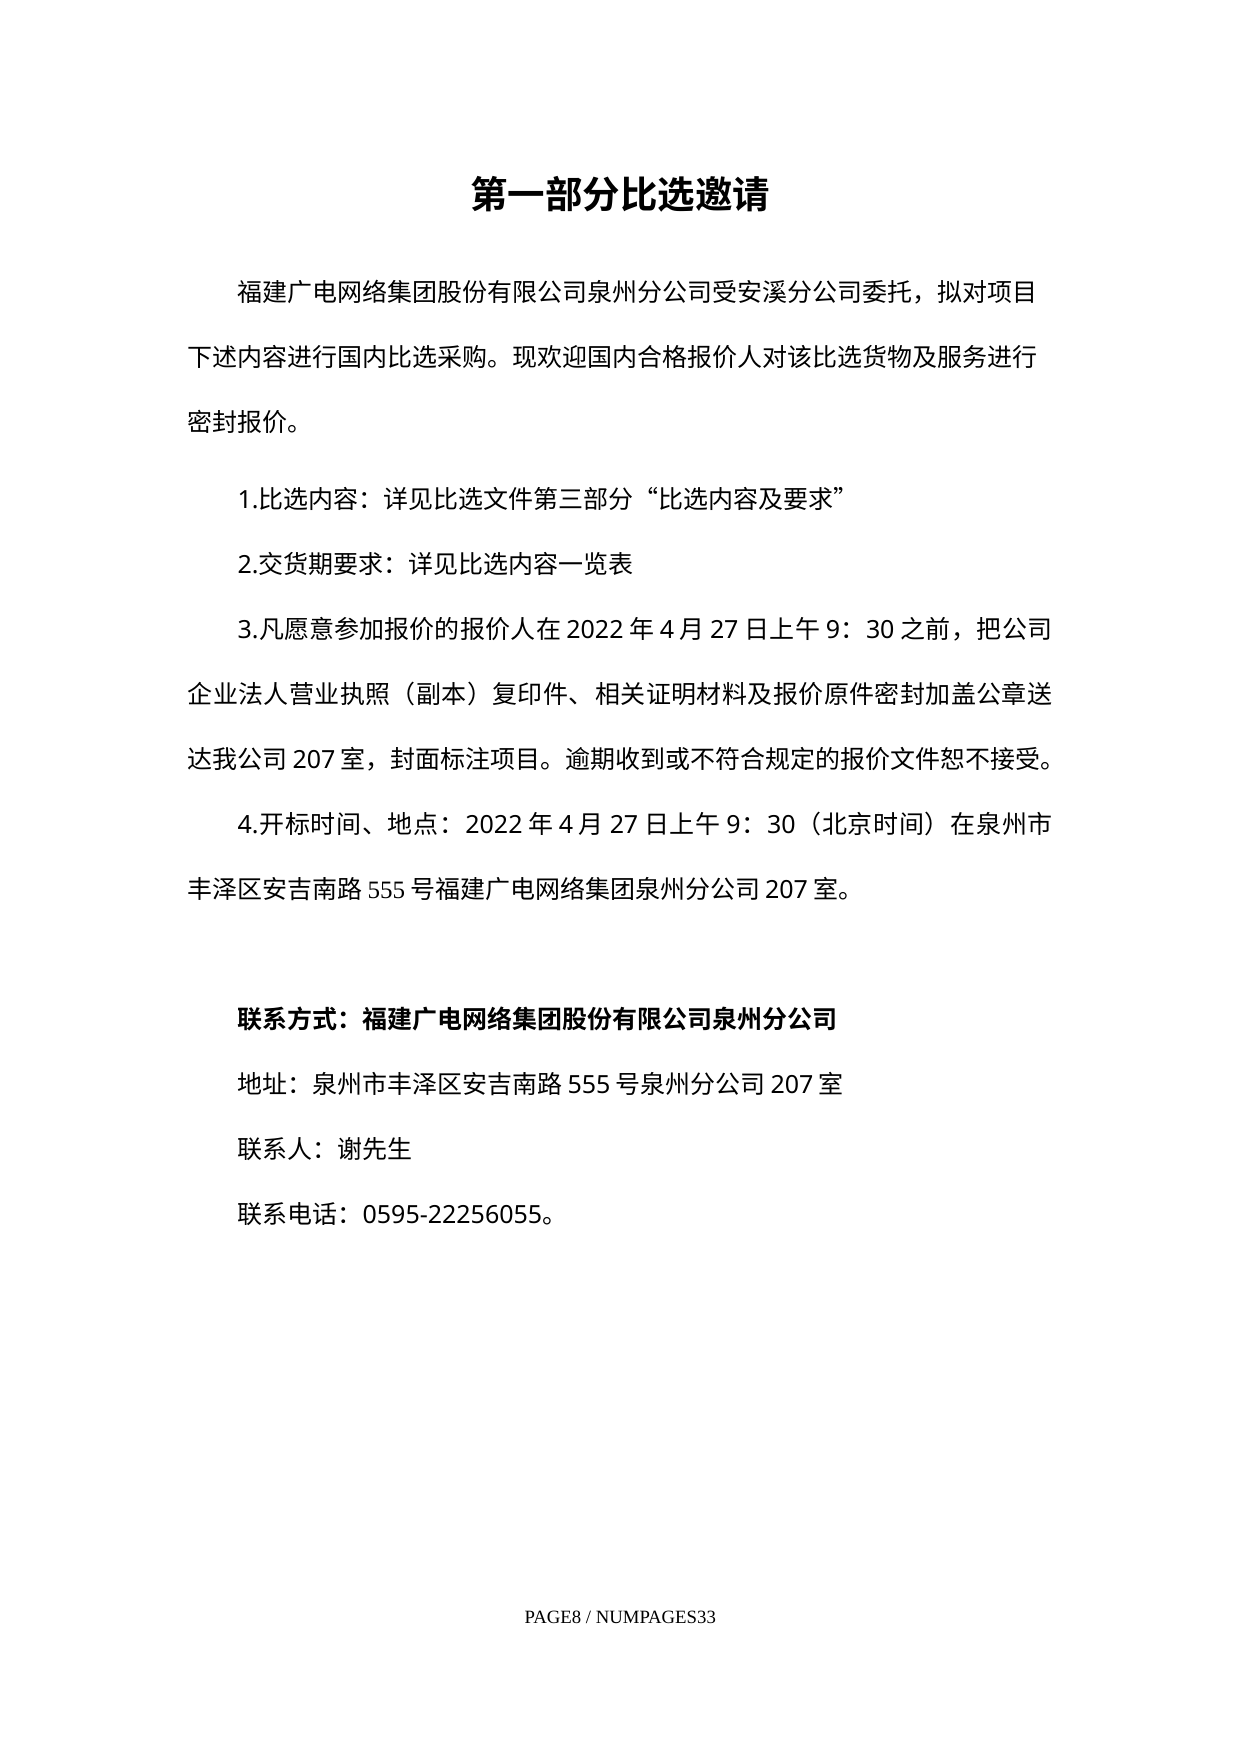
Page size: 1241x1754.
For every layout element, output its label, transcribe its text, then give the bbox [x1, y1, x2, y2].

text 4.开标时间、地点：2022年4月27日上午9：30（北京时间）在泉州市丰泽区安吉南路555号福建广电网络集团泉州分公司207室。 [187, 790, 1053, 920]
text 联系人：谢先生 [187, 1115, 1053, 1180]
text 联系电话：0595-22256055。 [187, 1180, 1053, 1245]
text 地址：泉州市丰泽区安吉南路555号泉州分公司207室 [187, 1050, 1053, 1115]
text 3.凡愿意参加报价的报价人在2022年4月27日上午9：30之前，把公司企业法人营业执照（副本）复印件、相关证明材料及报价原件密封加盖公章送达我公司207室，封面标注项目。逾期收到或不符合规定的报价文件恕不接受。 [187, 595, 1053, 790]
text 1.比选内容：详见比选文件第三部分“比选内容及要求” [187, 465, 1053, 530]
text 2.交货期要求：详见比选内容一览表 [187, 530, 1053, 595]
text 第一部分比选邀请 [187, 160, 1053, 225]
text 福建广电网络集团股份有限公司泉州分公司受安溪分公司委托，拟对项目下述内容进行国内比选采购。现欢迎国内合格报价人对该比选货物及服务进行密封报价。 [187, 258, 1053, 453]
text 联系方式：福建广电网络集团股份有限公司泉州分公司 [187, 985, 1053, 1050]
